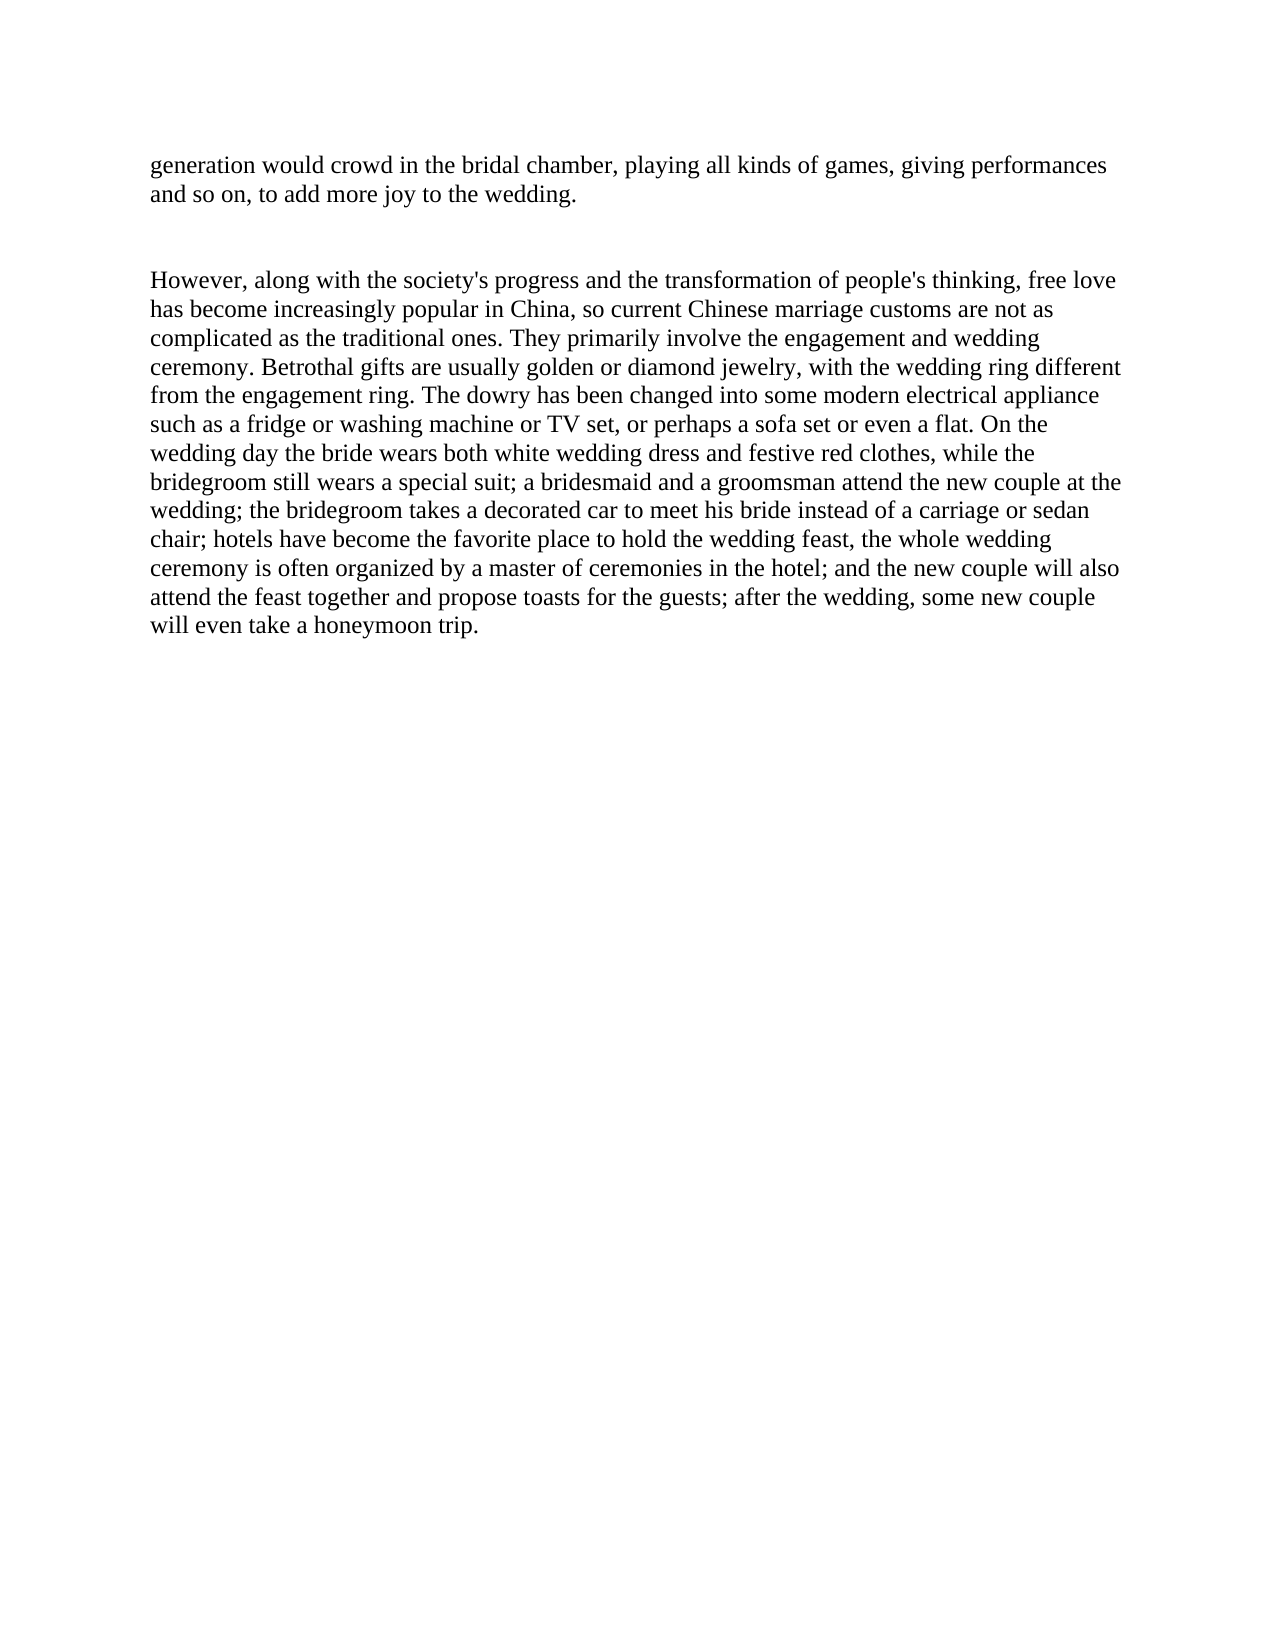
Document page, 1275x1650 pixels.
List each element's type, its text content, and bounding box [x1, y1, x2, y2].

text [150, 150, 1125, 207]
text However, along with the society's progress and the transformation of people's thinking, free love has become increasingly popular in China, so current Chinese marriage customs are not as complicated as the traditional ones. They primarily involve the engagement and wedding ceremony. Betrothal gifts are usually golden or diamond jewelry, with the wedding ring different from the engagement ring. The dowry has been changed into some modern electrical appliance such as a fridge or washing machine or TV set, or perhaps a sofa set or even a flat. On the wedding day the bride wears both white wedding dress and festive red clothes, while the bridegroom still wears a special suit; a bridesmaid and a groomsman attend the new couple at the wedding; the bridegroom takes a decorated car to meet his bride instead of a carriage or sedan chair; hotels have become the favorite place to hold the wedding feast, the whole wedding ceremony is often organized by a master of ceremonies in the hotel; and the new couple will also attend the feast together and propose toasts for the guests; after the wedding, some new couple will even take a honeymoon trip. [150, 237, 1125, 639]
